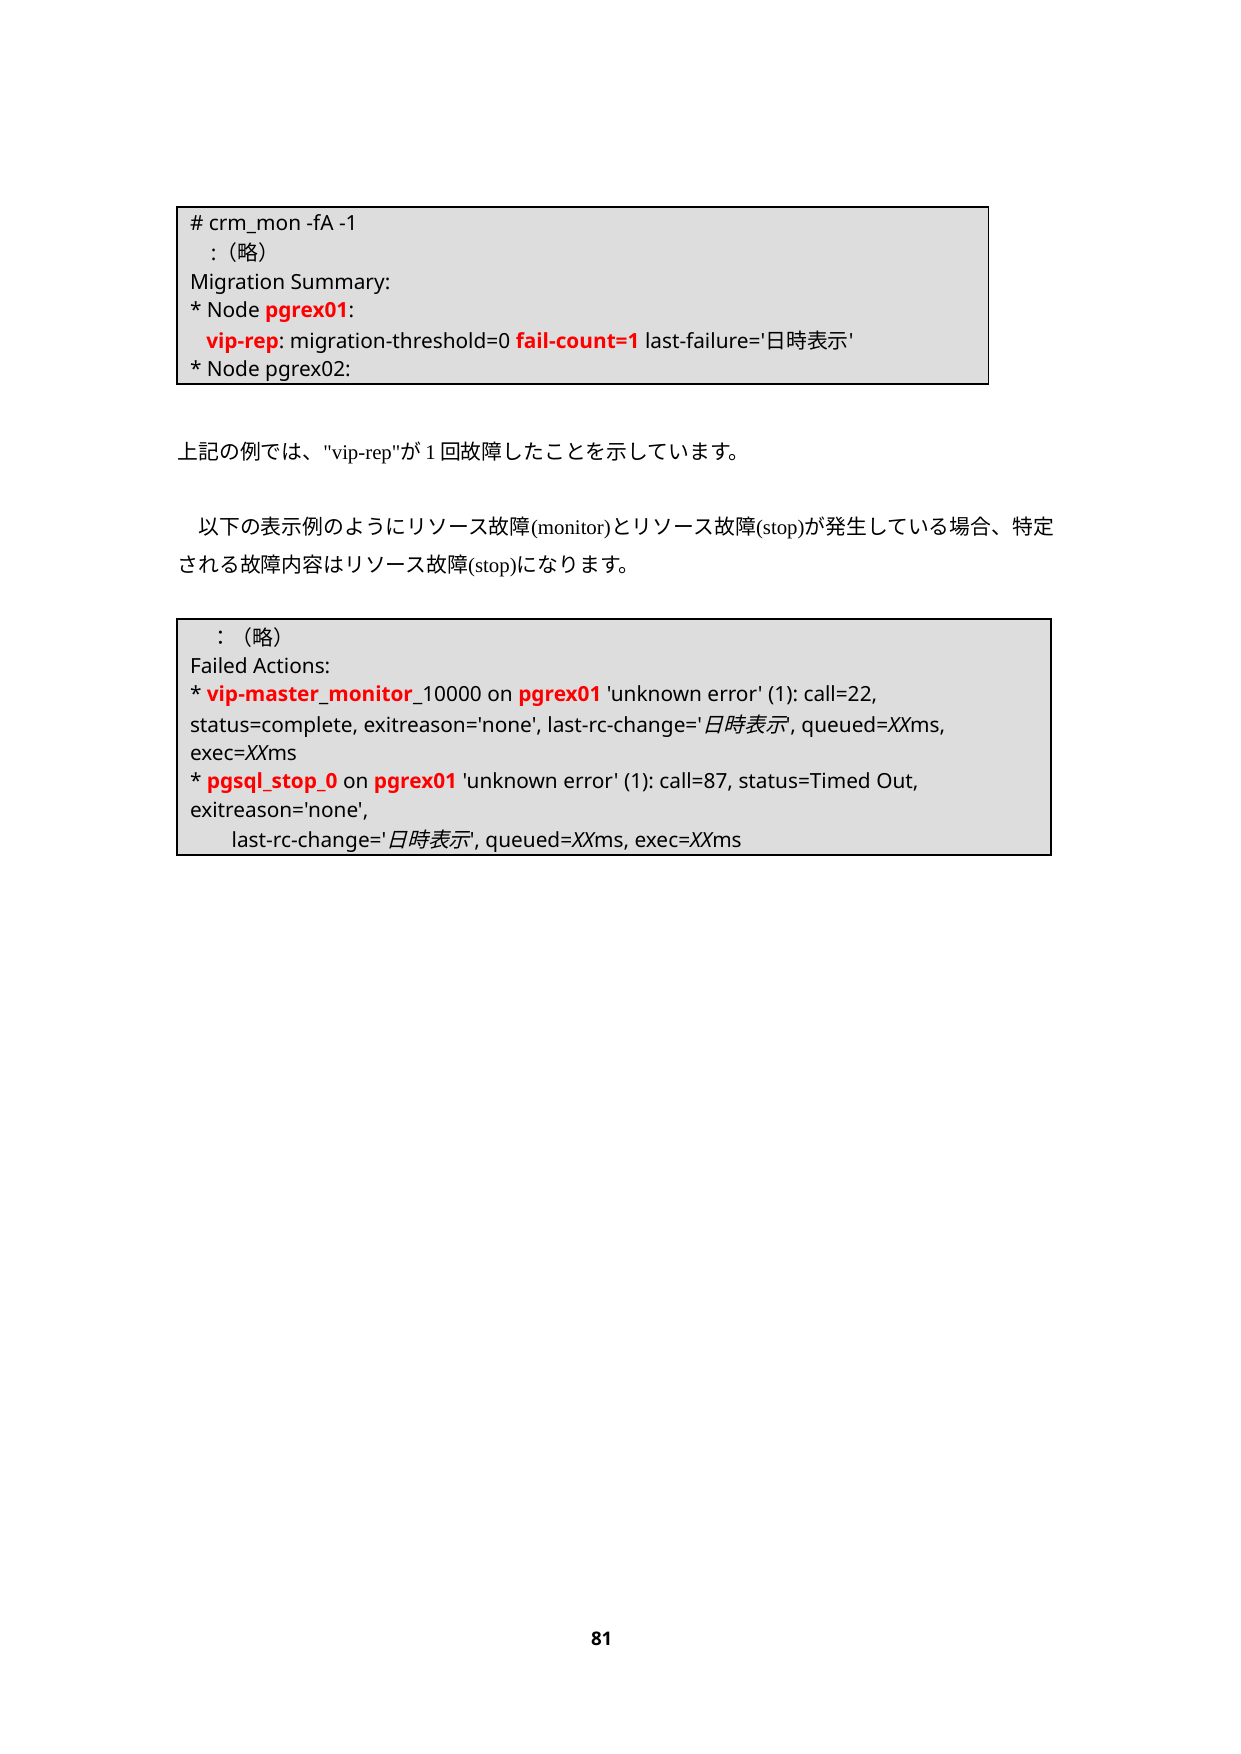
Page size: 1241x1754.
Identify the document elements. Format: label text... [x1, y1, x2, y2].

text 上記の例では、"vip-rep"が1回故障したことを示しています。 [177, 432, 1063, 469]
text 以下の表示例のようにリソース故障(monitor)とリソース故障(stop)が発生している場合、特定される故障内容はリソース故障(stop)になります。 [177, 507, 1054, 582]
